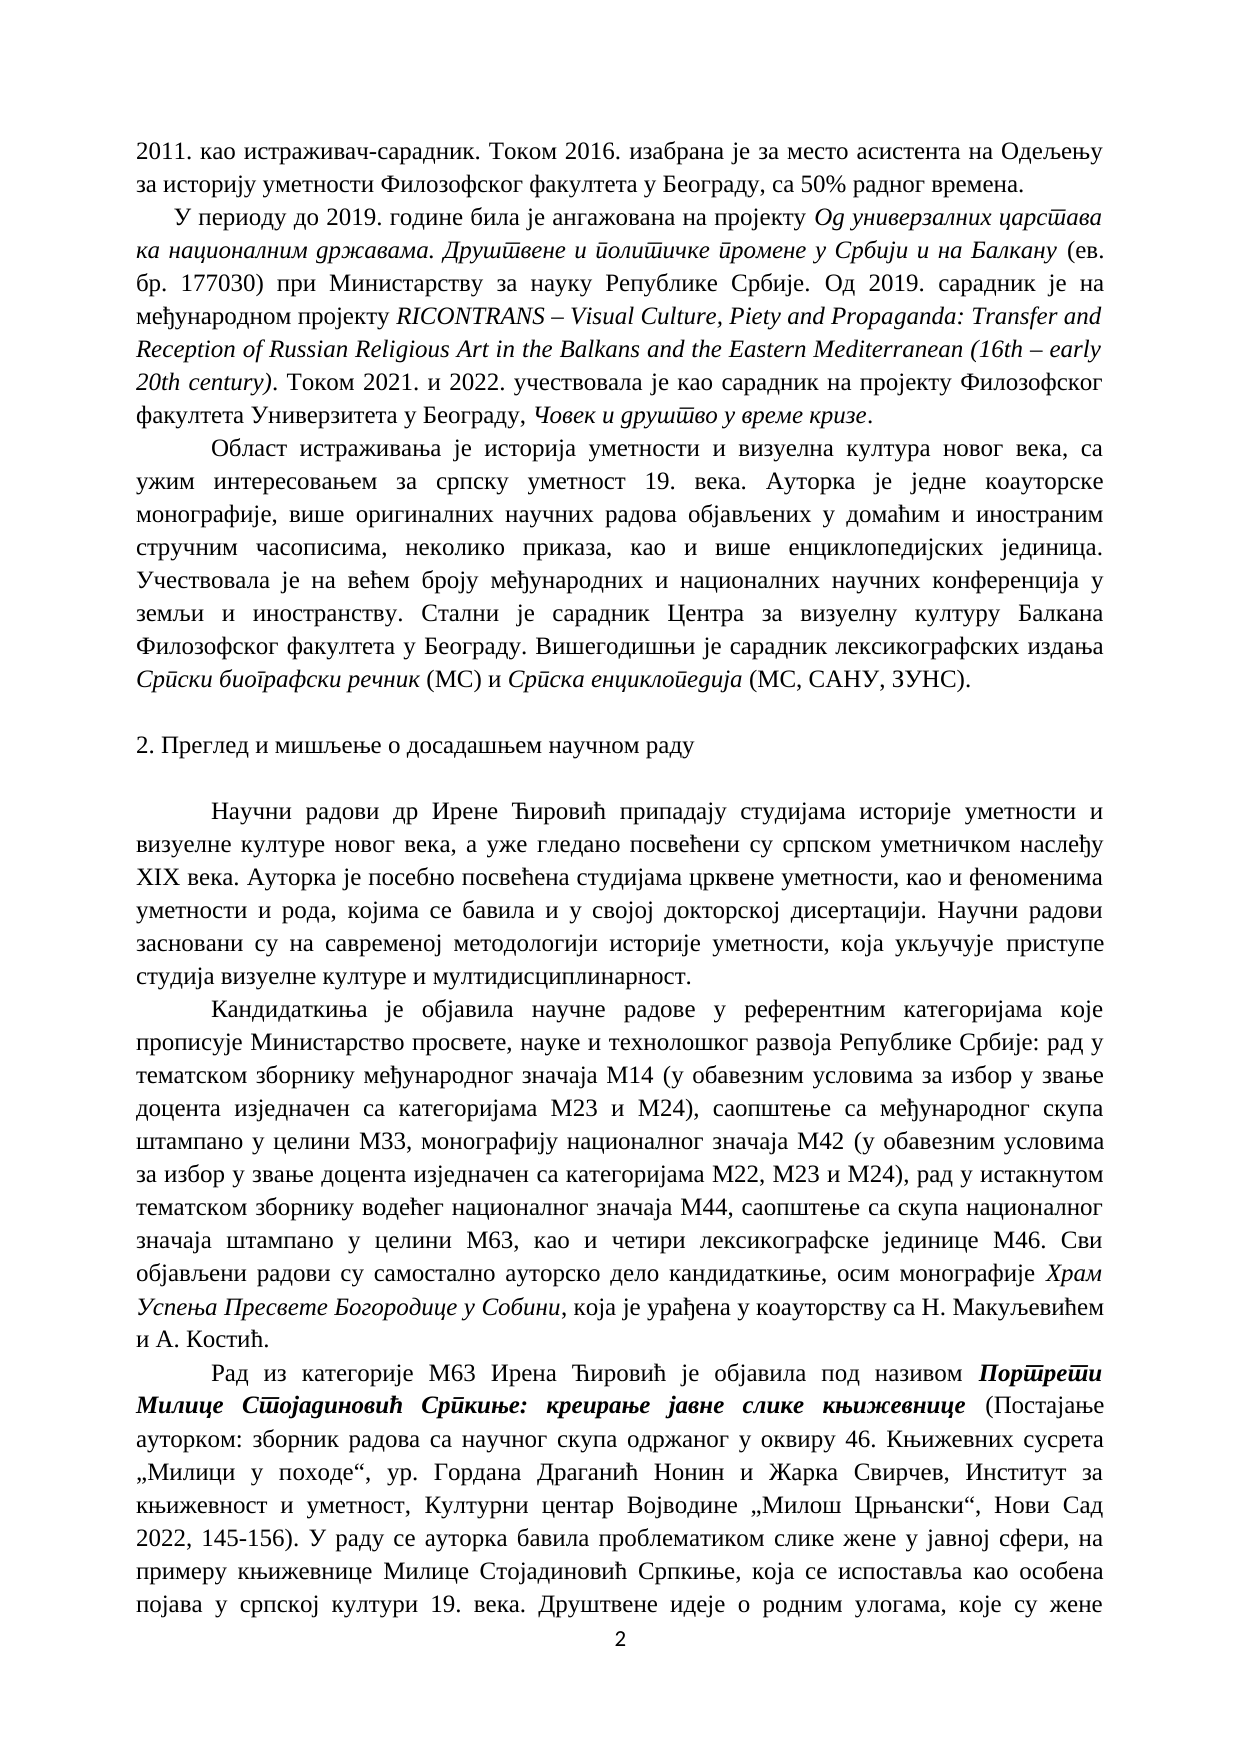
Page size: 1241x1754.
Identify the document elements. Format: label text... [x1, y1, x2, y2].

text 2. Преглед и мишљење о досадашњем научном раду [136, 697, 1104, 759]
text Кандидаткиња је објавила научне радове у референтним категоријама које прописује Министарство просвете, науке и технолошког развоја Републике Србије: рад у тематском зборнику међународног значаја М14 (у обавезним условима за избор у звање доцента изједначен са категоријама М23 и М24), саопштење са међународног скупа штампано у целини М33, монографију националног значаја М42 (у обавезним условима за избор у звање доцента изједначен са категоријама М22, М23 и М24), рад у истакнутом тематском зборнику водећег националног значаја М44, саопштење са скупа националног значаја штампано у целини М63, као и четири лексикографске јединице М46. Сви објављени радови су самостално ауторско дело кандидаткиње, осим монографије Храм Успења Пресвете Богородице у Собини, која је урађена у коауторству са Н. Макуљевићем и А. Костић. [136, 994, 1104, 1353]
text У периоду до 2019. године била је ангажована на пројекту Од универзалних царстава ка националним државама. Друштвене и политичке промене у Србији и на Балкану (ев. бр. 177030) при Министарству за науку Републике Србије. Од 2019. сарадник је на међународном пројекту RICONTRANS – Visual Culture, Piety and Propaganda: Transfer and Reception of Russian Religious Art in the Balkans and the Eastern Mediterranean (16th – early 20th century). Током 2021. и 2022. учествовала је као сарадник на пројекту Филозофског факултета Универзитета у Београду, Човек и друштво у време кризе. [136, 202, 1104, 429]
text Научни радови др Ирене Ћировић припадају студијама историје уметности и визуелне културе новог века, а уже гледано посвећени су српском уметничком наслеђу XIX века. Ауторка је посебно посвећена студијама црквене уметности, као и феноменима уметности и рода, којима се бавила и у својој докторској дисертацији. Научни радови засновани су на савременој методологији историје уметности, која укључује приступе студија визуелне културе и мултидисциплинарност. [136, 796, 1104, 990]
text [136, 1358, 1104, 1617]
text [136, 136, 1104, 198]
text Област истраживања је историја уметности и визуелна култура новог века, са ужим интересовањем за српску уметност 19. века. Ауторка је једне коауторске монографије, више оригиналних научних радова објављених у домаћим и иностраним стручним часописима, неколико приказа, као и више енциклопедијских јединица. Учествовала је на већем броју међународних и националних научних конференција у земљи и иностранству. Стални је сарадник Центра за визуелну културу Балкана Филозофског факултета у Београду. Вишегодишњи је сарадник лексикографских издања Српски биографски речник (МС) и Српска енциклопедија (МС, САНУ, ЗУНС). [136, 433, 1104, 693]
